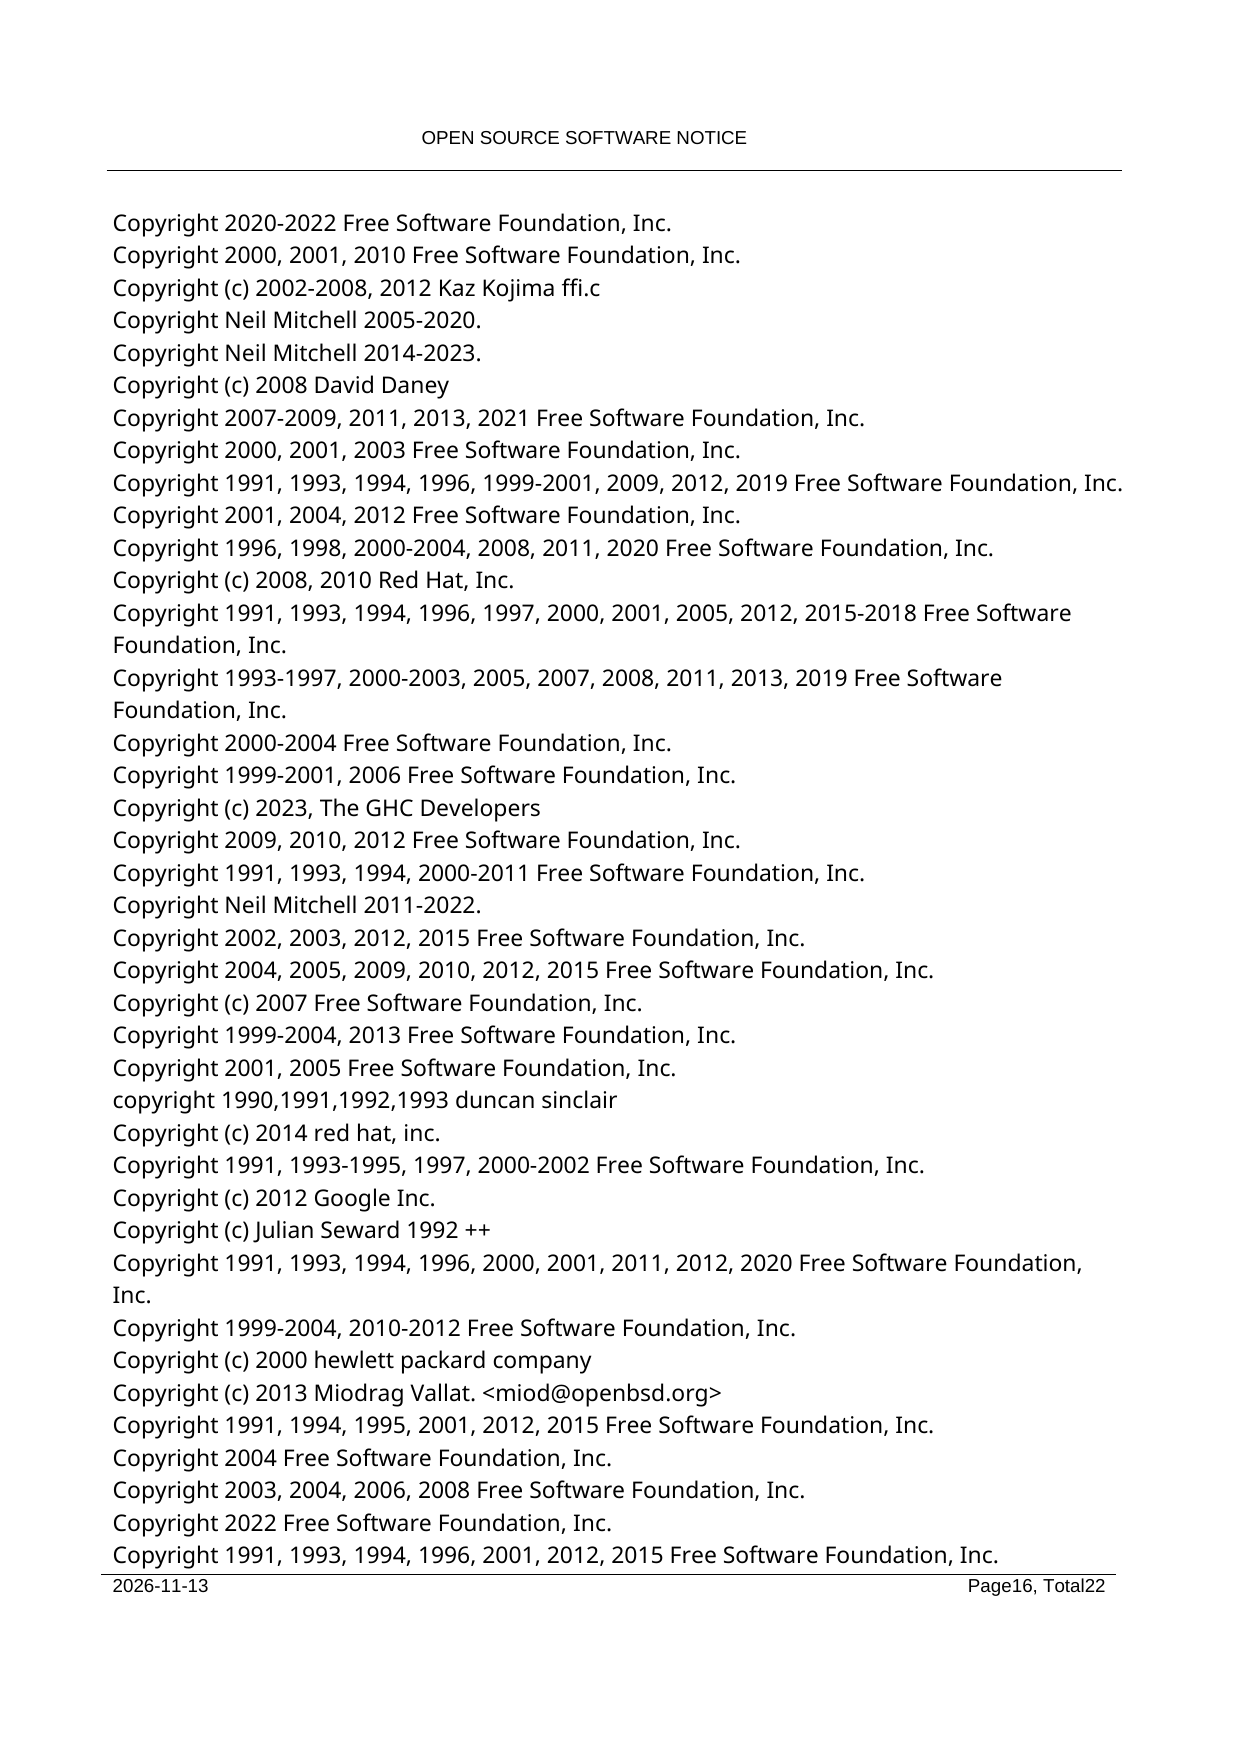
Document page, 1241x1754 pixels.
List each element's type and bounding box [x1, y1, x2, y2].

text [112, 206, 1128, 1571]
